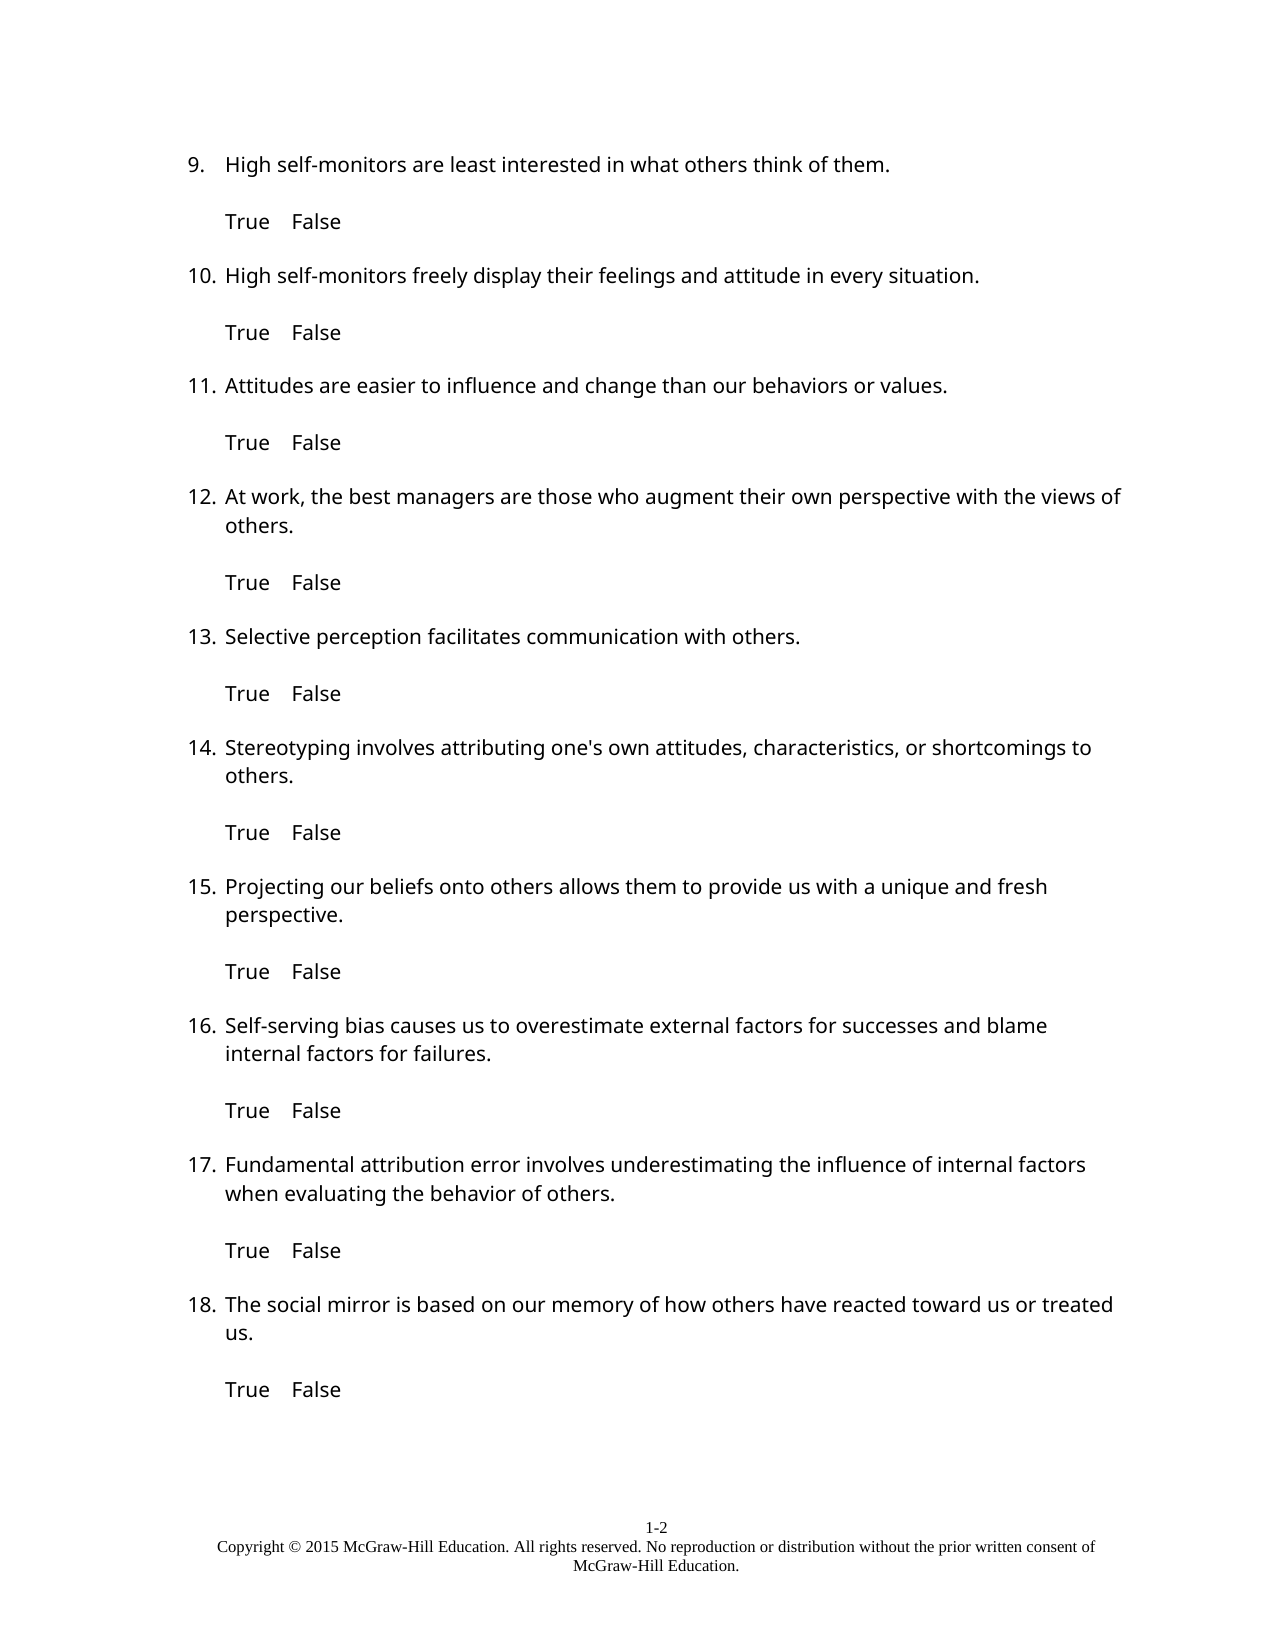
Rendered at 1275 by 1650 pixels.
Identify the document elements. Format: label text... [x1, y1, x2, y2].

table_header 9. [188, 150, 225, 235]
table_header 15. [188, 872, 225, 986]
table_header Selective perception facilitates communication with others. True False [225, 622, 1125, 707]
table_header Stereotyping involves attributing one's own attitudes, characteristics, or shortcomings to others. True False [225, 733, 1125, 846]
table_header Self-serving bias causes us to overestimate external factors for successes and blame internal factors for failures. True False [225, 1011, 1125, 1125]
table_header 10. [188, 261, 225, 346]
table_header 14. [188, 733, 225, 846]
table_header High self-monitors are least interested in what others think of them. True False [225, 150, 1125, 235]
table_header 16. [188, 1011, 225, 1125]
table_header 18. [188, 1290, 225, 1403]
table_header At work, the best managers are those who augment their own perspective with the views of others. True False [225, 483, 1125, 596]
table_header Attitudes are easier to influence and change than our behaviors or values. True False [225, 372, 1125, 457]
table_header Fundamental attribution error involves underestimating the influence of internal factors when evaluating the behavior of others. True False [225, 1150, 1125, 1264]
table_header High self-monitors freely display their feelings and attitude in every situation. True False [225, 261, 1125, 346]
table_header 11. [188, 372, 225, 457]
table_header 17. [188, 1150, 225, 1264]
table_header 13. [188, 622, 225, 707]
table_header The social mirror is based on our memory of how others have reacted toward us or treated us. True False [225, 1290, 1125, 1403]
table_header 12. [188, 483, 225, 596]
table_header Projecting our beliefs onto others allows them to provide us with a unique and fresh perspective. True False [225, 872, 1125, 986]
